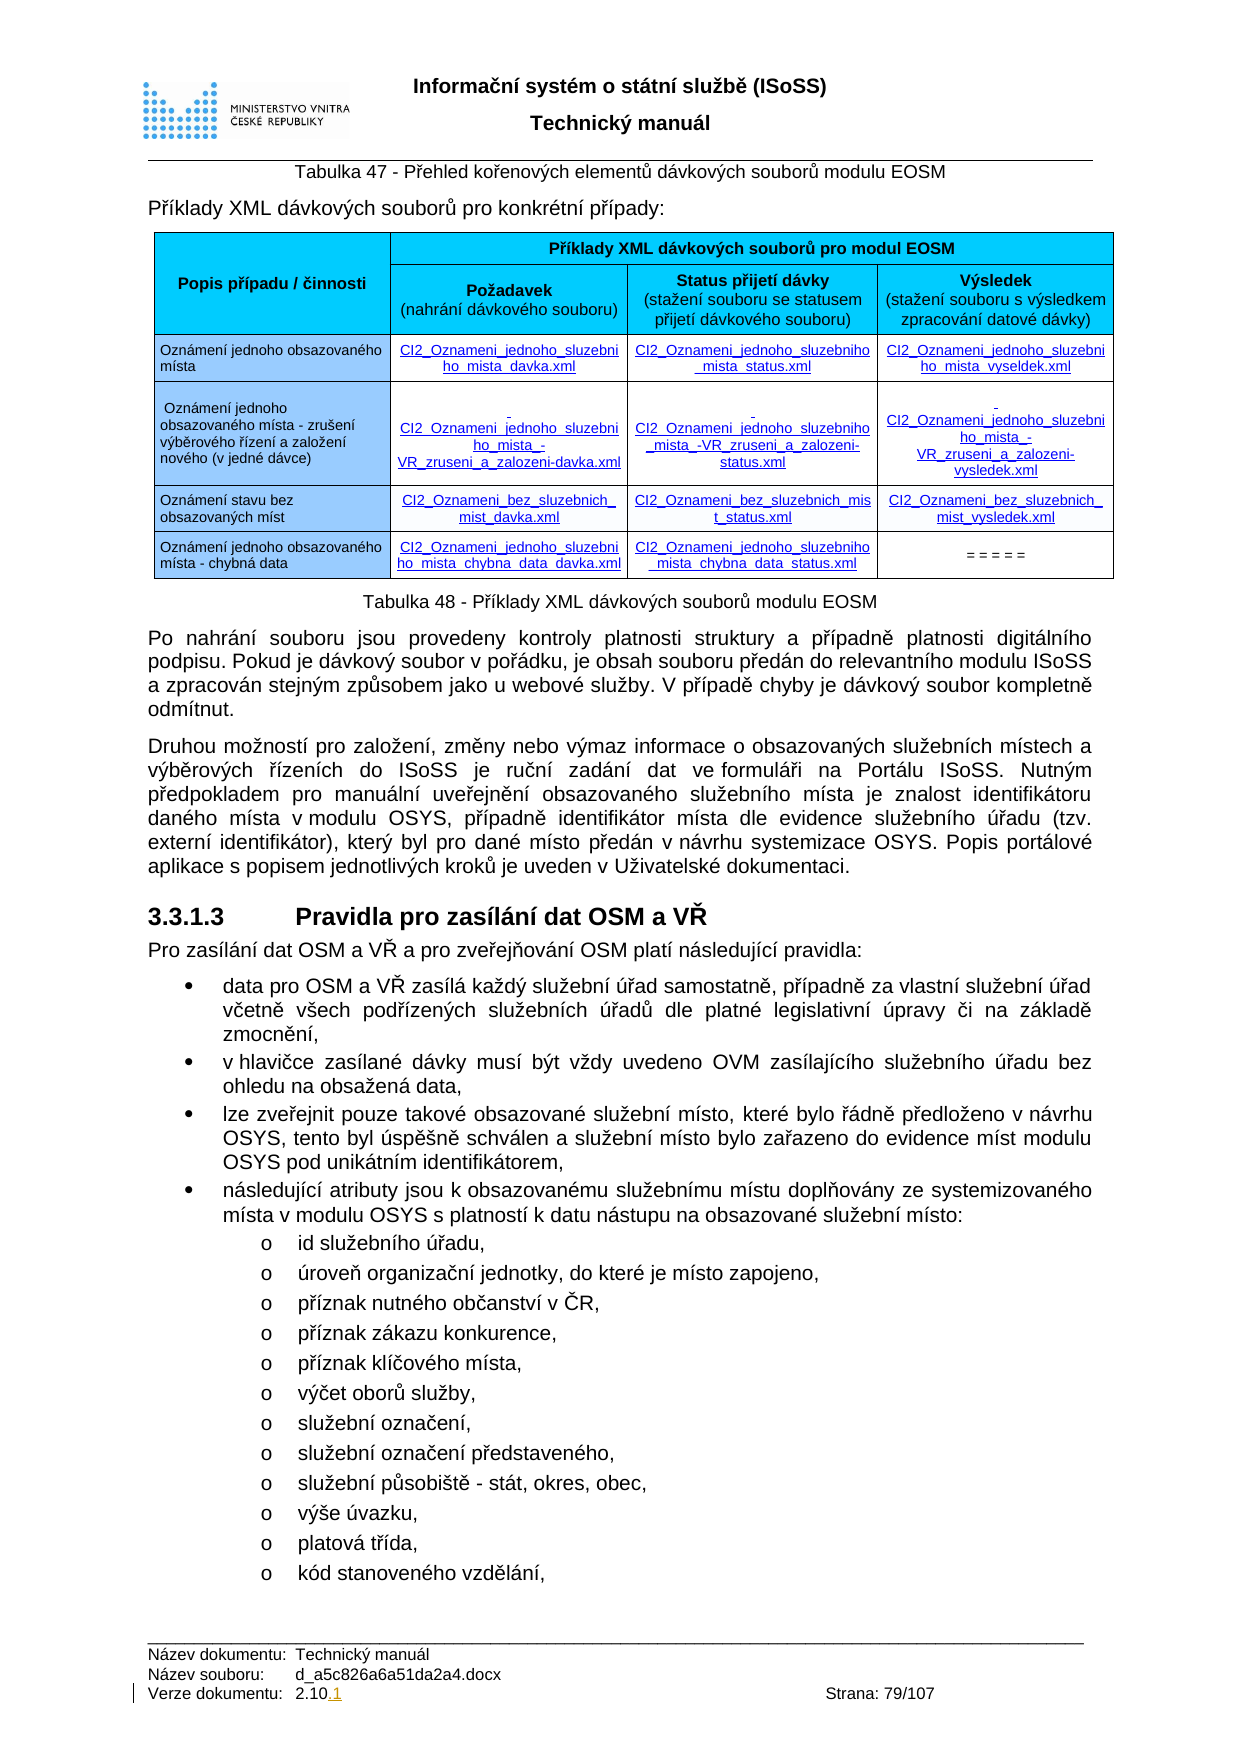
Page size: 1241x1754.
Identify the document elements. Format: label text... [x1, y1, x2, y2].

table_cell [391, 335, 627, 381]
list příznak zákazu konkurence, [260, 1321, 1093, 1346]
list platová třída, [260, 1531, 1093, 1556]
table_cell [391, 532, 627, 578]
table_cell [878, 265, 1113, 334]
list data pro OSM a VŘ zasílá každý služební úřad samostatně, případně za vlastní služební úřad včetně všech podřízených služebních úřadů dle platné legislativní úpravy či na základě zmocnění, [185, 974, 1093, 1046]
list výčet oborů služby, [260, 1381, 1093, 1406]
list kód stanoveného vzdělání, [260, 1561, 1093, 1586]
text Tabulka 47 - Přehled kořenových elementů dávkových souborů modulu EOSM [148, 161, 1093, 183]
list následující atributy jsou k obsazovanému služebnímu místu doplňovány ze systemizovaného místa v modulu OSYS s platností k datu nástupu na obsazované služební místo: [185, 1178, 1093, 1226]
text Po nahrání souboru jsou provedeny kontroly platnosti struktury a případně platnosti digitálního podpisu. Pokud je dávkový soubor v pořádku, je obsah souboru předán do relevantního modulu ISoSS a zpracován stejným způsobem jako u webové služby. V případě chyby je dávkový soubor kompletně odmítnut. [148, 625, 1093, 721]
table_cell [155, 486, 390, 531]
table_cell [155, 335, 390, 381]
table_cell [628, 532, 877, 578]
list služební označení představeného, [260, 1441, 1093, 1466]
list id služebního úřadu, [260, 1231, 1093, 1256]
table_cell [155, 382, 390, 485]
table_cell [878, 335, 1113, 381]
text Pro zasílání dat OSM a VŘ a pro zveřejňování OSM platí následující pravidla: [148, 937, 1093, 961]
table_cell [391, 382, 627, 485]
list příznak klíčového místa, [260, 1351, 1093, 1376]
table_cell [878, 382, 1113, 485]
list příznak nutného občanství v ČR, [260, 1291, 1093, 1316]
list výše úvazku, [260, 1501, 1093, 1526]
list úroveň organizační jednotky, do které je místo zapojeno, [260, 1261, 1093, 1286]
text Druhou možností pro založení, změny nebo výmaz informace o obsazovaných služebních místech a výběrových řízeních do ISoSS je ruční zadání dat ve formuláři na Portálu ISoSS. Nutným předpokladem pro manuální uveřejnění obsazovaného služebního místa je znalost identifikátoru daného místa v modulu OSYS, případně identifikátor místa dle evidence služebního úřadu (tzv. externí identifikátor), který byl pro dané místo předán v návrhu systemizace OSYS. Popis portálové aplikace s popisem jednotlivých kroků je uveden v Uživatelské dokumentaci. [148, 734, 1093, 877]
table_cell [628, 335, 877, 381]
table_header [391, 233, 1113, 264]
list lze zveřejnit pouze takové obsazované služební místo, které bylo řádně předloženo v návrhu OSYS, tento byl úspěšně schválen a služební místo bylo zařazeno do evidence míst modulu OSYS pod unikátním identifikátorem, [185, 1102, 1093, 1174]
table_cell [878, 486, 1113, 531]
subtitle Pravidla pro zasílání dat OSM a VŘ [148, 902, 1093, 931]
text Tabulka 48 - Příklady XML dávkových souborů modulu EOSM [148, 591, 1093, 613]
list služební působiště - stát, okres, obec, [260, 1471, 1093, 1496]
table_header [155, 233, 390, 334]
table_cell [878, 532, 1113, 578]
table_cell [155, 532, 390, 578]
list služební označení, [260, 1411, 1093, 1436]
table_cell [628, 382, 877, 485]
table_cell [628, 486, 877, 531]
picture [143, 82, 350, 139]
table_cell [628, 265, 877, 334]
list v hlavičce zasílané dávky musí být vždy uvedeno OVM zasílajícího služebního úřadu bez ohledu na obsažená data, [185, 1050, 1093, 1098]
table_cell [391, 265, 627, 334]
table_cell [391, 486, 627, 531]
text Příklady XML dávkových souborů pro konkrétní případy: [148, 195, 1093, 219]
